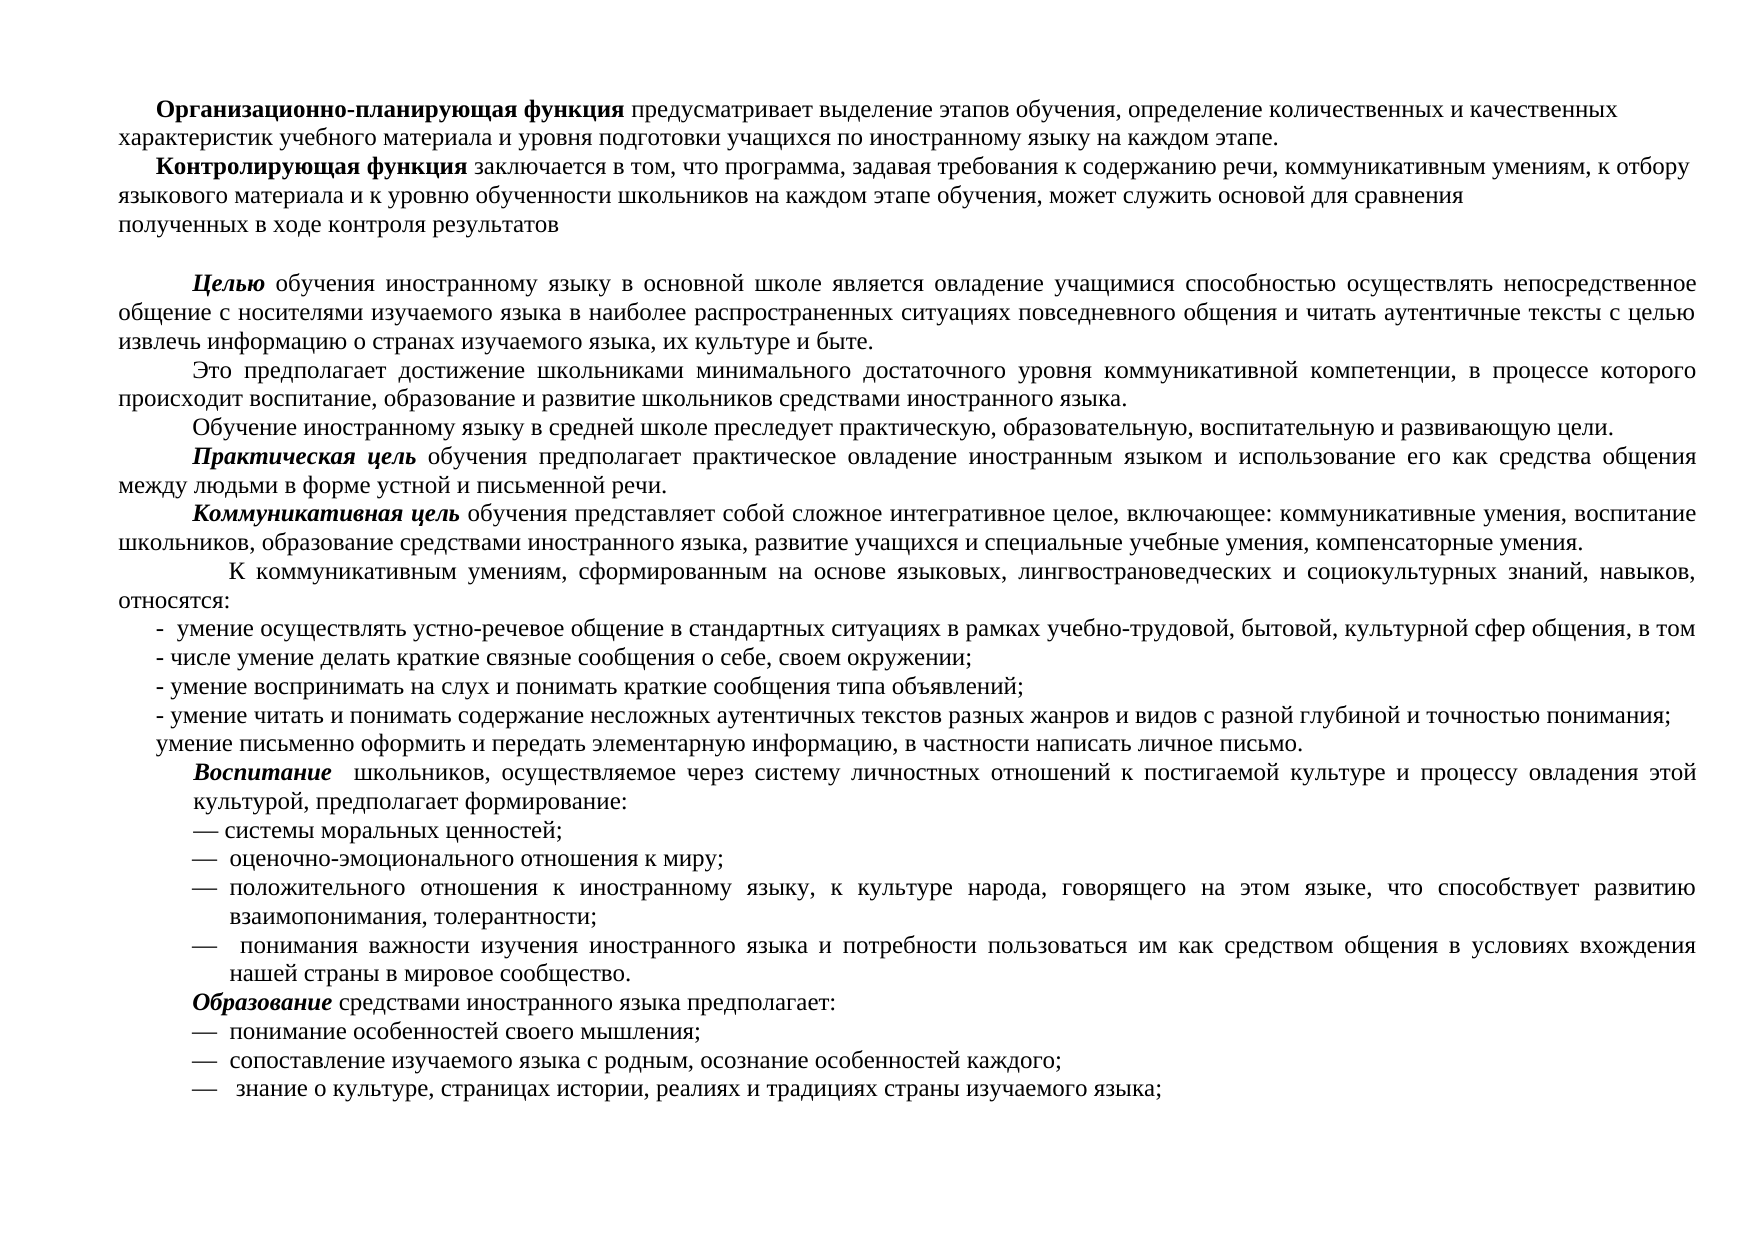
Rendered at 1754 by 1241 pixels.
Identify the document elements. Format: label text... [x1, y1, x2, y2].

text Практическая цель обучения предполагает практическое овладение иностранным языком и использование его как средства общения между людьми в форме устной и письменной речи. [118, 441, 1698, 498]
list - умение осуществлять устно-речевое общение в стандартных ситуациях в рамках учебно-трудовой, бытовой, культурной сфер общения, в том - числе умение делать краткие связные сообщения о себе, своем окружении; [156, 613, 1698, 671]
text полученных в ходе контроля результатов [118, 209, 1698, 237]
list понимание особенностей своего мышления; [192, 1016, 1698, 1045]
text - умение читать и понимать содержание несложных аутентичных текстов разных жанров и видов с разной глубиной и точностью понимания; [156, 700, 1698, 728]
text Это предполагает достижение школьниками минимального достаточного уровня коммуникативной компетенции, в процессе которого происходит воспитание, образование и развитие школьников средствами иностранного языка. [118, 355, 1698, 412]
text умение письменно оформить и передать элементарную информацию, в частности написать личное письмо. [156, 728, 1698, 757]
list — системы моральных ценностей; [193, 815, 1698, 843]
text Коммуникативная цель обучения представляет собой сложное интегративное целое, включающее: коммуникативные умения, воспитание школьников, образование средствами иностранного языка, развитие учащихся и специальные учебные умения, компенсаторные умения. [118, 498, 1698, 556]
list понимания важности изучения иностранного языка и потребности пользоваться им как средством общения в условиях вхождения нашей страны в мировое сообщество. [192, 930, 1698, 987]
text Образование средствами иностранного языка предполагает: [118, 987, 1698, 1016]
text К коммуникативным умениям, сформированным на основе языковых, лингвострановедческих и социокультурных знаний, навыков, относятся: [118, 556, 1698, 613]
list сопоставление изучаемого языка с родным, осознание особенностей каждого; [192, 1045, 1698, 1073]
list знание о культуре, страницах истории, реалиях и традициях страны изучаемого языка; [192, 1073, 1698, 1102]
text Организационно-планирующая функция предусматривает выделение этапов обучения, определение количественных и качественных характеристик учебного материала и уровня подготовки учащихся по иностранному языку на каждом этапе. [118, 94, 1698, 151]
text Целью обучения иностранному языку в основной школе является овладение учащимися способностью осуществлять непосредственное общение с носителями изучаемого языка в наиболее распространенных ситуациях повседневного общения и читать аутентичные тексты с целью извлечь информацию о странах изучаемого языка, их культуре и быте. [118, 268, 1698, 355]
text - умение воспринимать на слух и понимать краткие сообщения типа объявлений; [156, 671, 1698, 700]
text Контролирующая функция заключается в том, что программа, задавая требования к содержанию речи, коммуникативным умениям, к отбору языкового материала и к уровню обученности школьников на каждом этапе обучения, может служить основой для сравнения [118, 151, 1698, 209]
list положительного отношения к иностранному языку, к культуре народа, говорящего на этом языке, что способствует развитию взаимопонимания, толерантности; [192, 872, 1698, 930]
list Воспитание школьников, осуществляемое через систему личностных отношений к постигаемой культуре и процессу овладения этой культурой, предполагает формирование: [193, 757, 1698, 815]
text Обучение иностранному языку в средней школе преследует практическую, образовательную, воспитательную и развивающую цели. [118, 412, 1698, 441]
list оценочно-эмоционального отношения к миру; [192, 843, 1698, 872]
